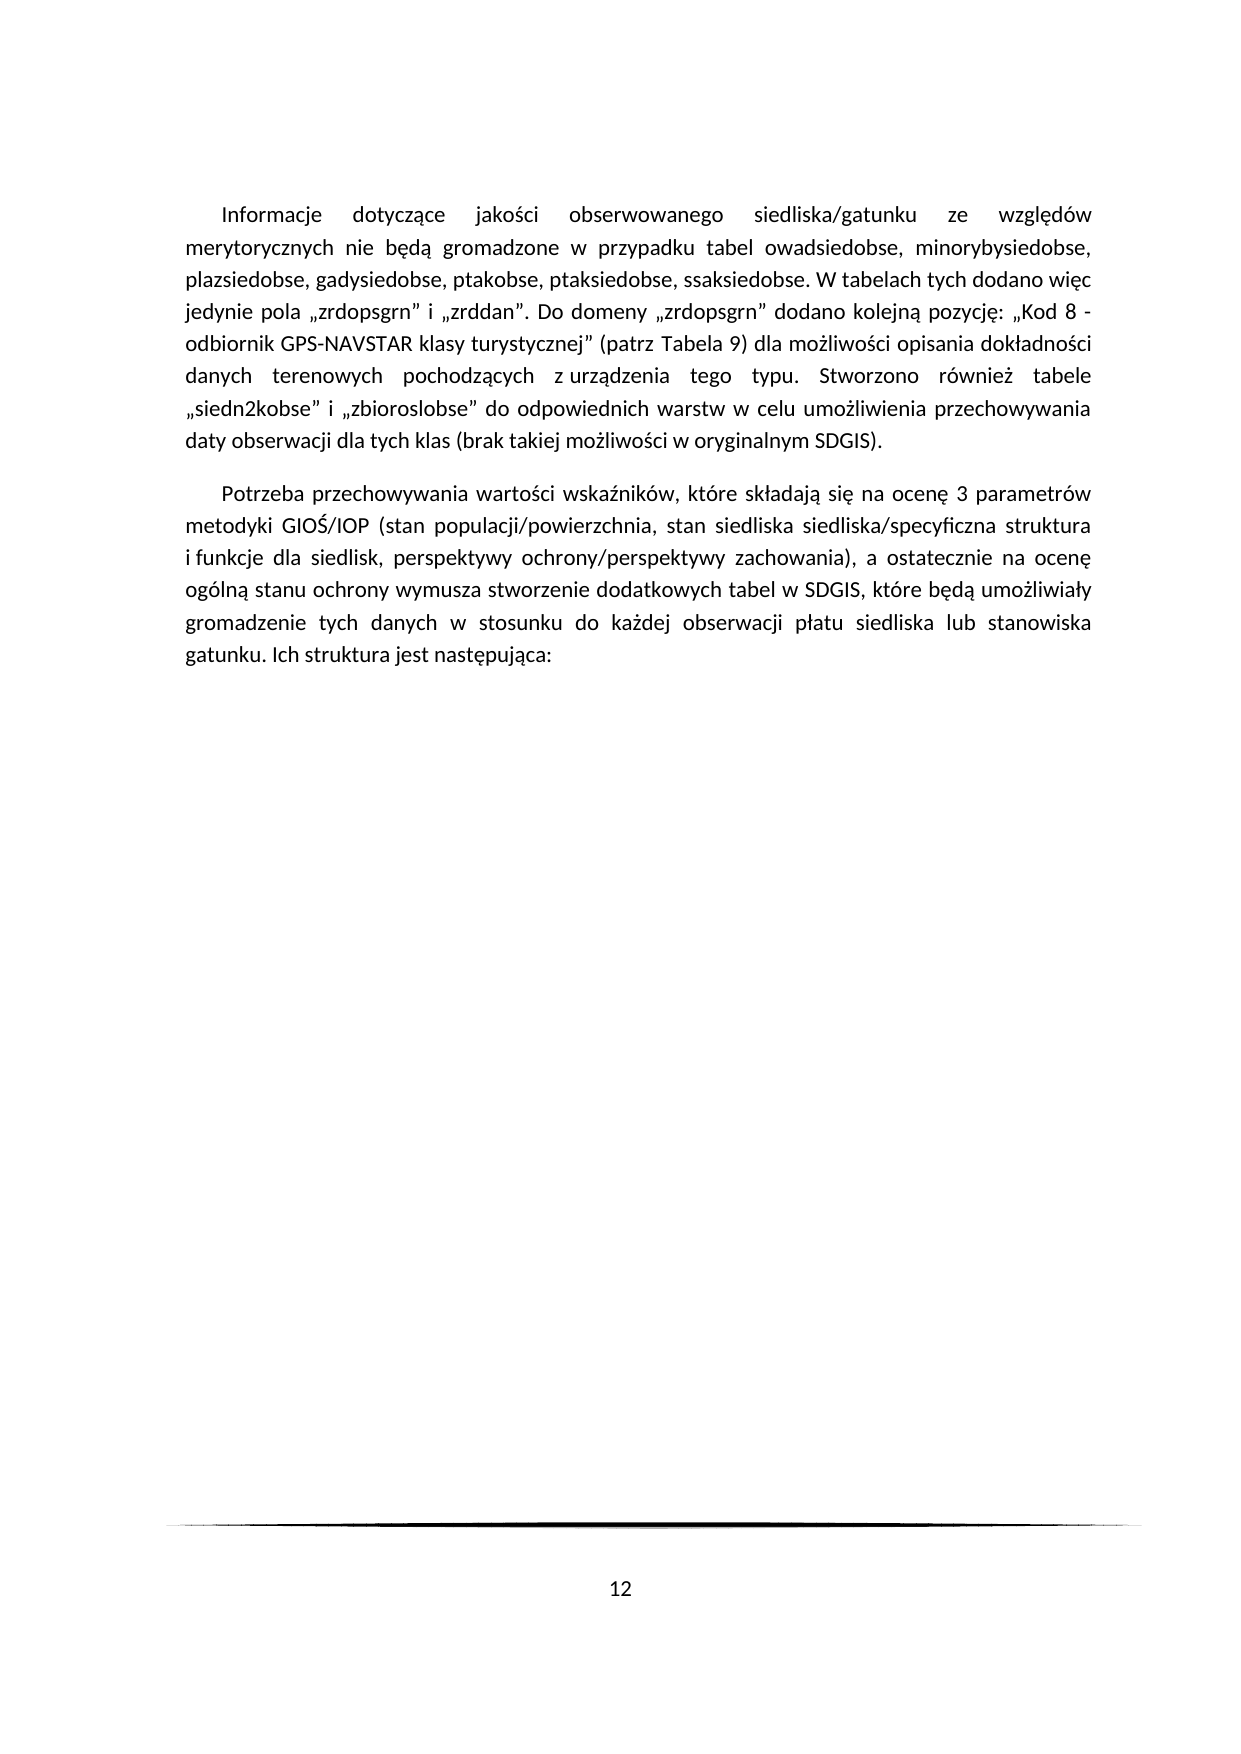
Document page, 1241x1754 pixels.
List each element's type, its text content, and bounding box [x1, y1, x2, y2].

text Informacje dotyczące jakości obserwowanego siedliska/gatunku ze względów merytorycznych nie będą gromadzone w przypadku tabel owadsiedobse, minorybysiedobse, plazsiedobse, gadysiedobse, ptakobse, ptaksiedobse, ssaksiedobse. W tabelach tych dodano więc jedynie pola „zrdopsgrn” i „zrddan”. Do domeny „zrdopsgrn” dodano kolejną pozycję: „Kod 8 - odbiornik GPS-NAVSTAR klasy turystycznej” (patrz Tabela 9) dla możliwości opisania dokładności danych terenowych pochodzących z urządzenia tego typu. Stworzono również tabele „siedn2kobse” i „zbioroslobse” do odpowiednich warstw w celu umożliwienia przechowywania daty obserwacji dla tych klas (brak takiej możliwości w oryginalnym SDGIS). [185, 201, 1093, 454]
text Potrzeba przechowywania wartości wskaźników, które składają się na ocenę 3 parametrów metodyki GIOŚ/IOP (stan populacji/powierzchnia, stan siedliska siedliska/specyficzna struktura i funkcje dla siedlisk, perspektywy ochrony/perspektywy zachowania), a ostatecznie na ocenę ogólną stanu ochrony wymusza stworzenie dodatkowych tabel w SDGIS, które będą umożliwiały gromadzenie tych danych w stosunku do każdej obserwacji płatu siedliska lub stanowiska gatunku. Ich struktura jest następująca: [185, 479, 1093, 668]
picture [166, 1521, 1142, 1529]
